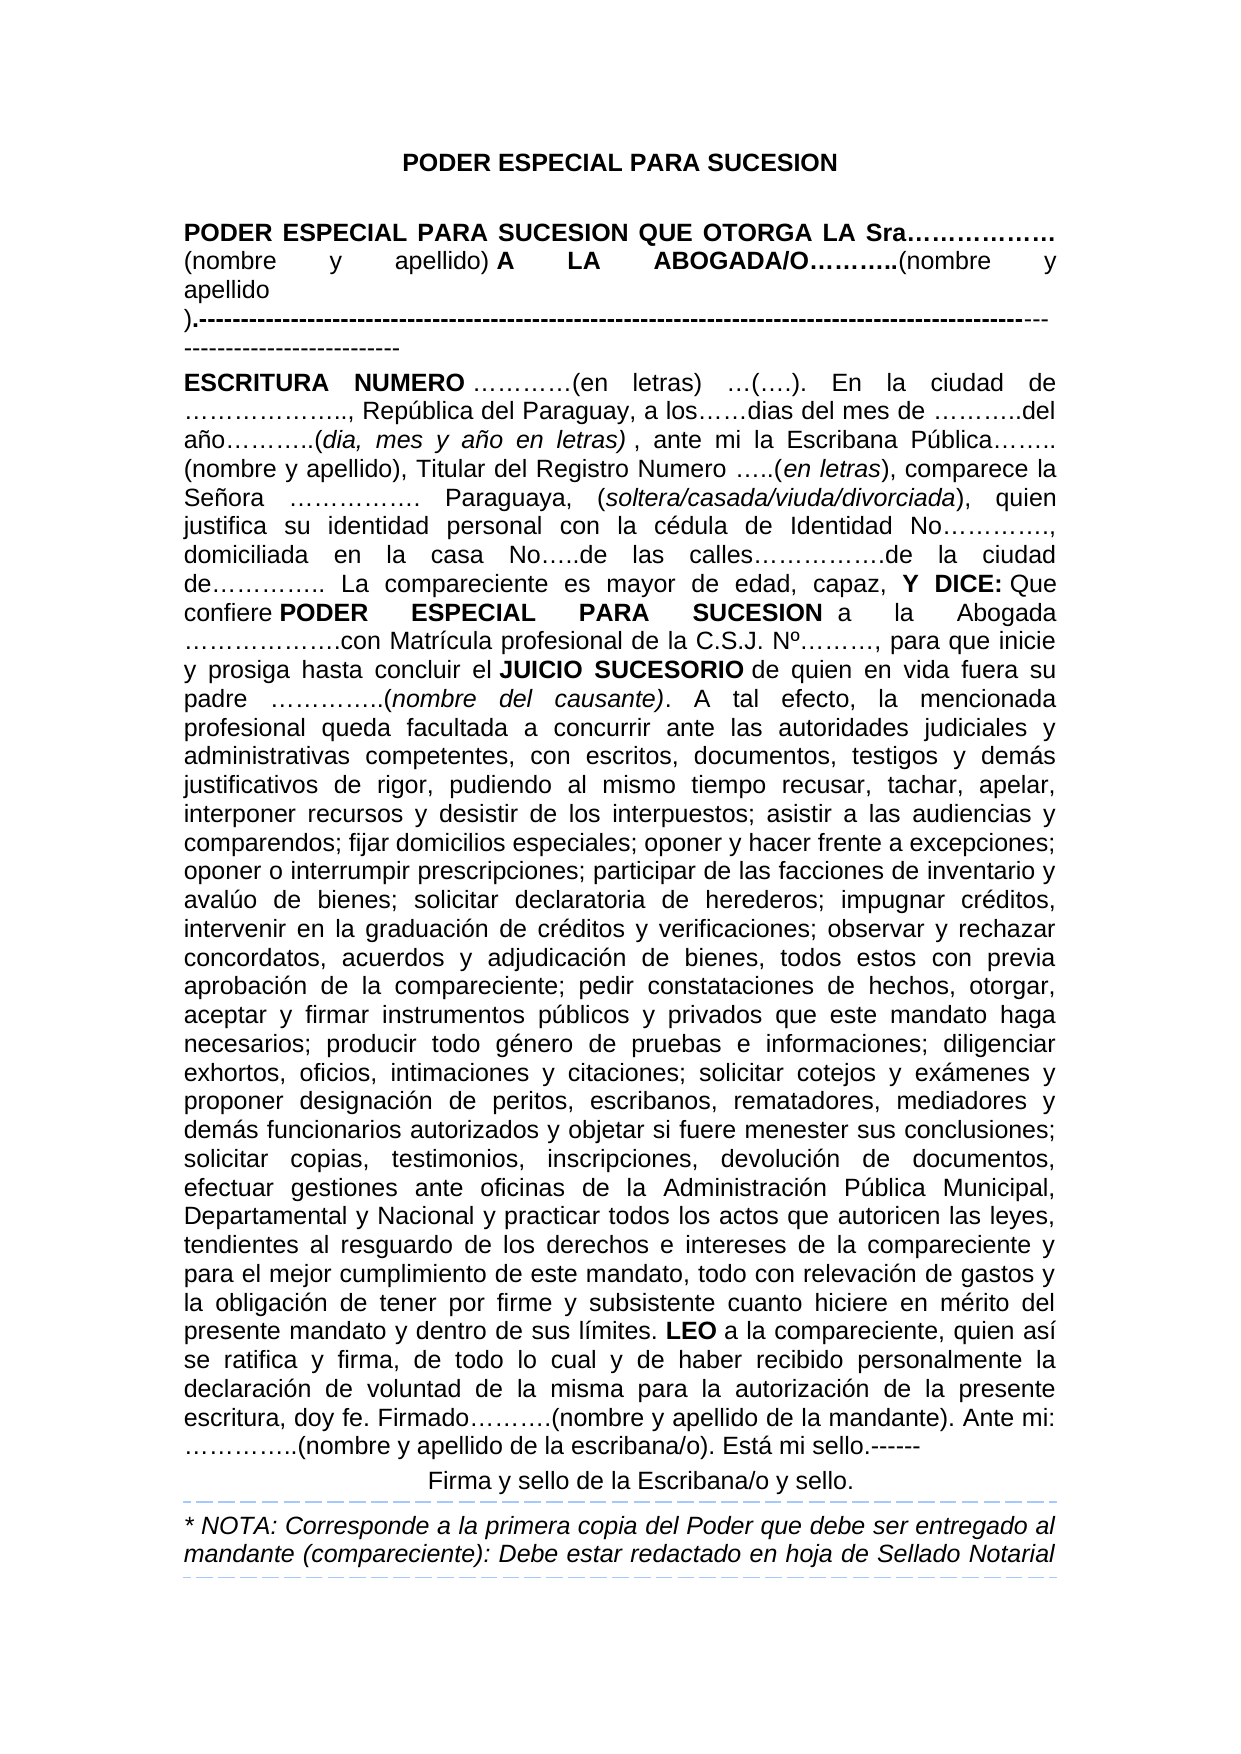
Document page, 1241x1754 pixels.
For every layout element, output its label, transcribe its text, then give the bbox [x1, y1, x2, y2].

table_header PODER ESPECIAL PARA SUCESION [177, 148, 1063, 218]
